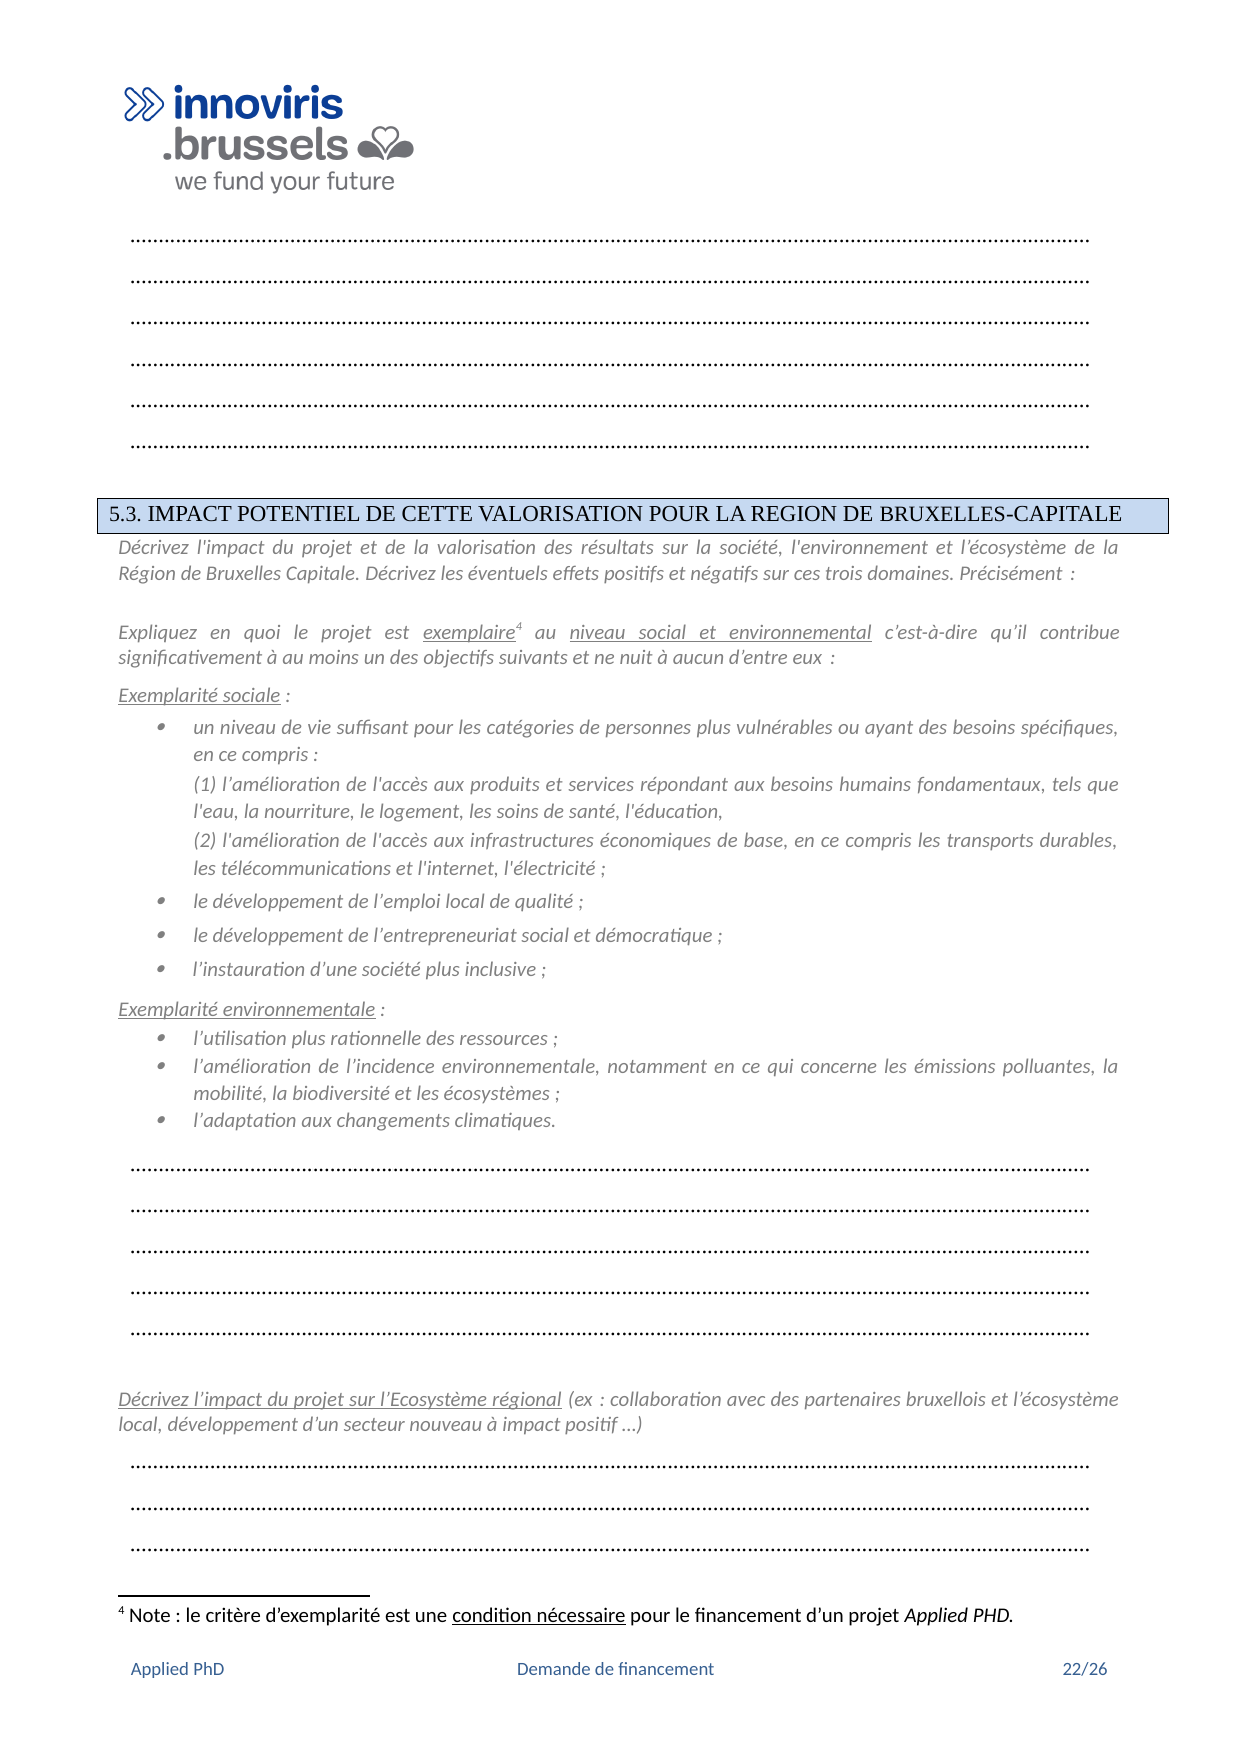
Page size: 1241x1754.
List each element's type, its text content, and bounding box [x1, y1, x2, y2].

list le développement de l’entrepreneuriat social et démocratique ; [156, 922, 1122, 948]
list l’utilisation plus rationnelle des ressources ; [156, 1025, 1122, 1051]
text Décrivez l'impact du projet et de la valorisation des résultats sur la société, l'environnement et l’écosystème de la Région de Bruxelles Capitale. Décrivez les éventuels effets positifs et négatifs sur ces trois domaines. Précisément : [118, 534, 1122, 585]
text Exemplarité environnementale : [118, 996, 1122, 1021]
list (1) l’amélioration de l'accès aux produits et services répondant aux besoins humains fondamentaux, tels que l'eau, la nourriture, le logement, les soins de santé, l'éducation, [193, 771, 1122, 823]
text Décrivez l’impact du projet sur l’Ecosystème régional (ex : collaboration avec des partenaires bruxellois et l’écosystème local, développement d’un secteur nouveau à impact positif …) [118, 1386, 1122, 1437]
list le développement de l’emploi local de qualité ; [156, 889, 1122, 914]
table_header IMPACT POTENTIEL DE CETTE VALORISATION POUR LA REGION DE BRUXELLES-CAPITALE [98, 499, 1168, 533]
list l’instauration d’une société plus inclusive ; [155, 956, 1122, 981]
list l’amélioration de l’incidence environnementale, notamment en ce qui concerne les émissions polluantes, la mobilité, la biodiversité et les écosystèmes ; [156, 1053, 1122, 1106]
text Expliquez en quoi le projet est exemplaire au niveau social et environnemental c’est-à-dire qu’il contribue significativement à au moins un des objectifs suivants et ne nuit à aucun d’entre eux : [118, 619, 1122, 670]
list un niveau de vie suffisant pour les catégories de personnes plus vulnérables ou ayant des besoins spécifiques, en ce compris : [156, 714, 1122, 767]
text Exemplarité sociale : [118, 682, 1122, 708]
list (2) l'amélioration de l'accès aux infrastructures économiques de base, en ce compris les transports durables, les télécommunications et l'internet, l'électricité ; [193, 828, 1122, 880]
picture [118, 75, 426, 194]
list l’adaptation aux changements climatiques. [156, 1108, 1122, 1133]
